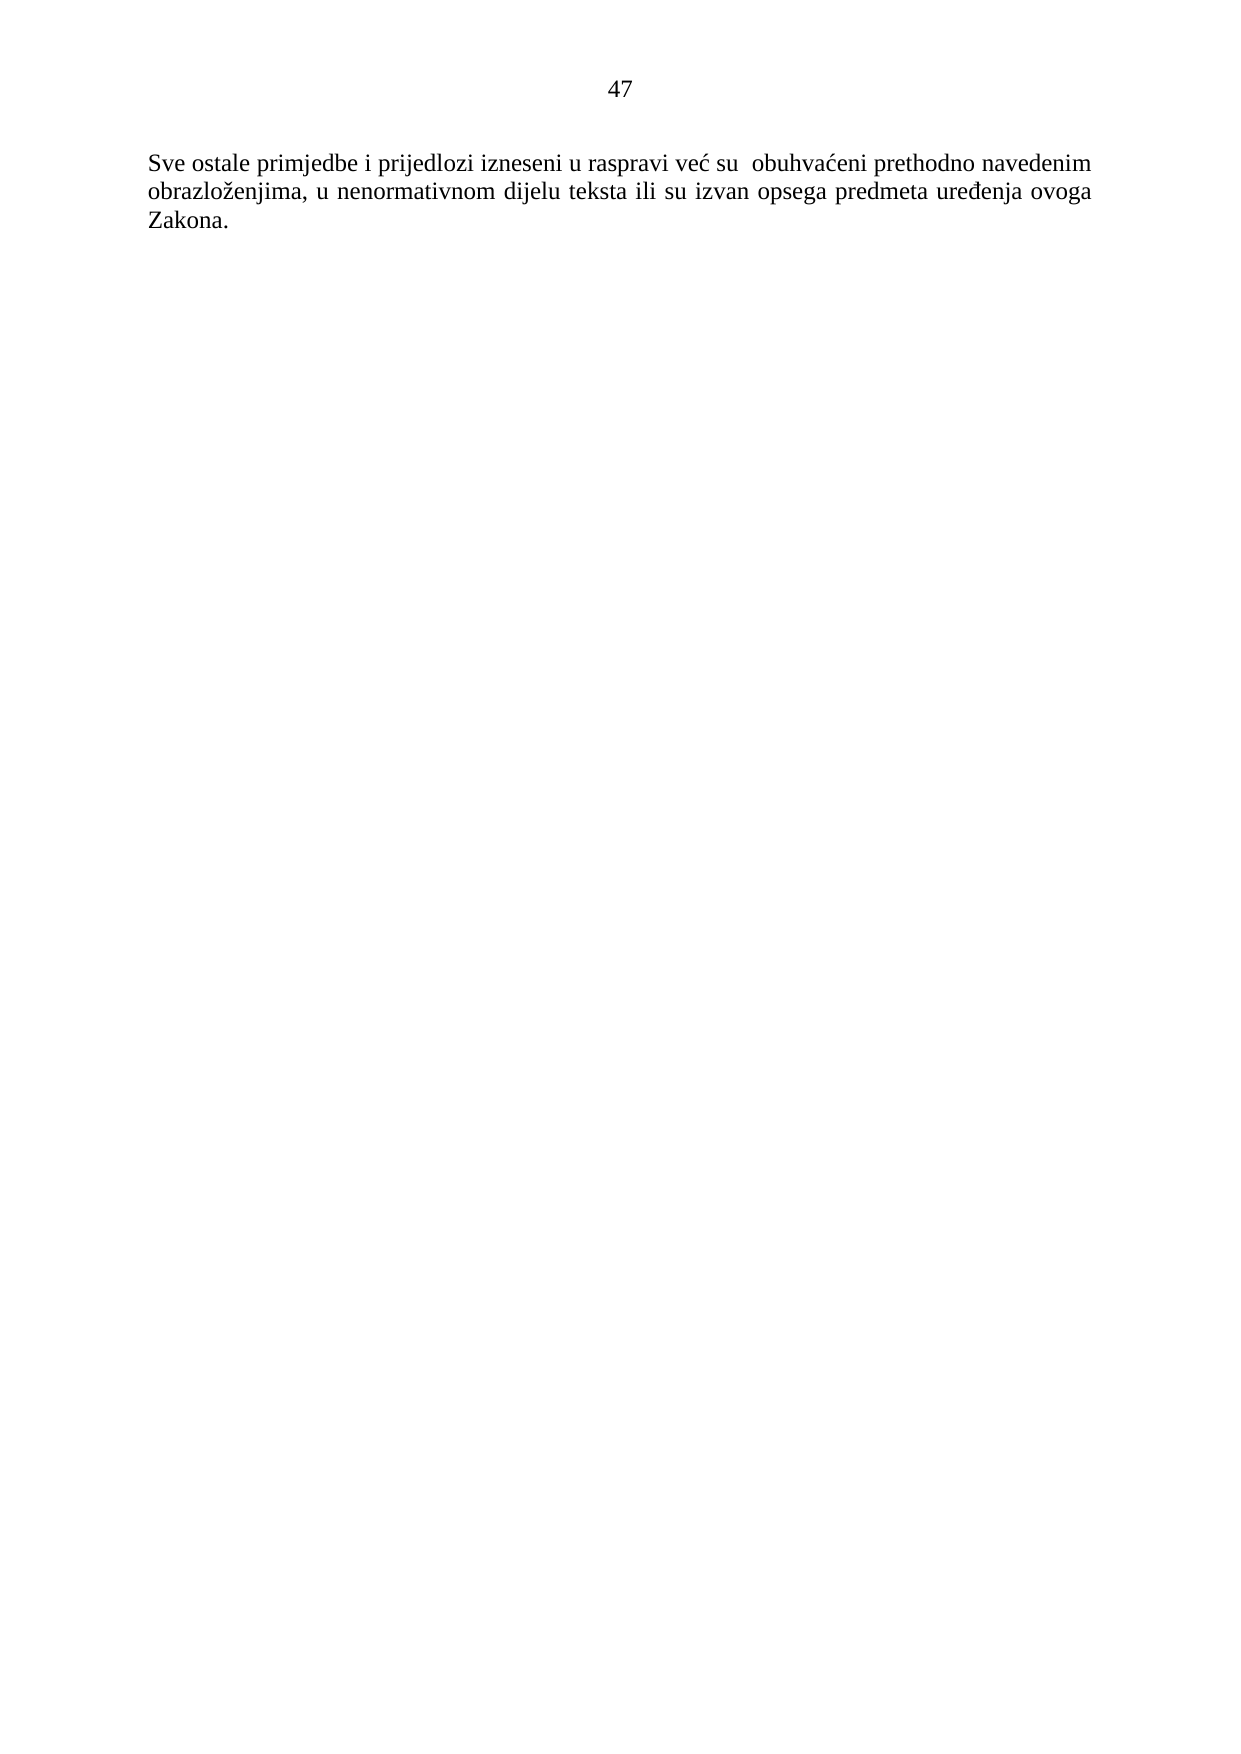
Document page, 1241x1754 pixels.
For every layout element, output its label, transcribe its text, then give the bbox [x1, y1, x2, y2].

text Sve ostale primjedbe i prijedlozi izneseni u raspravi već su obuhvaćeni prethodno navedenim obrazloženjima, u nenormativnom dijelu teksta ili su izvan opsega predmeta uređenja ovoga Zakona. [148, 148, 1093, 234]
